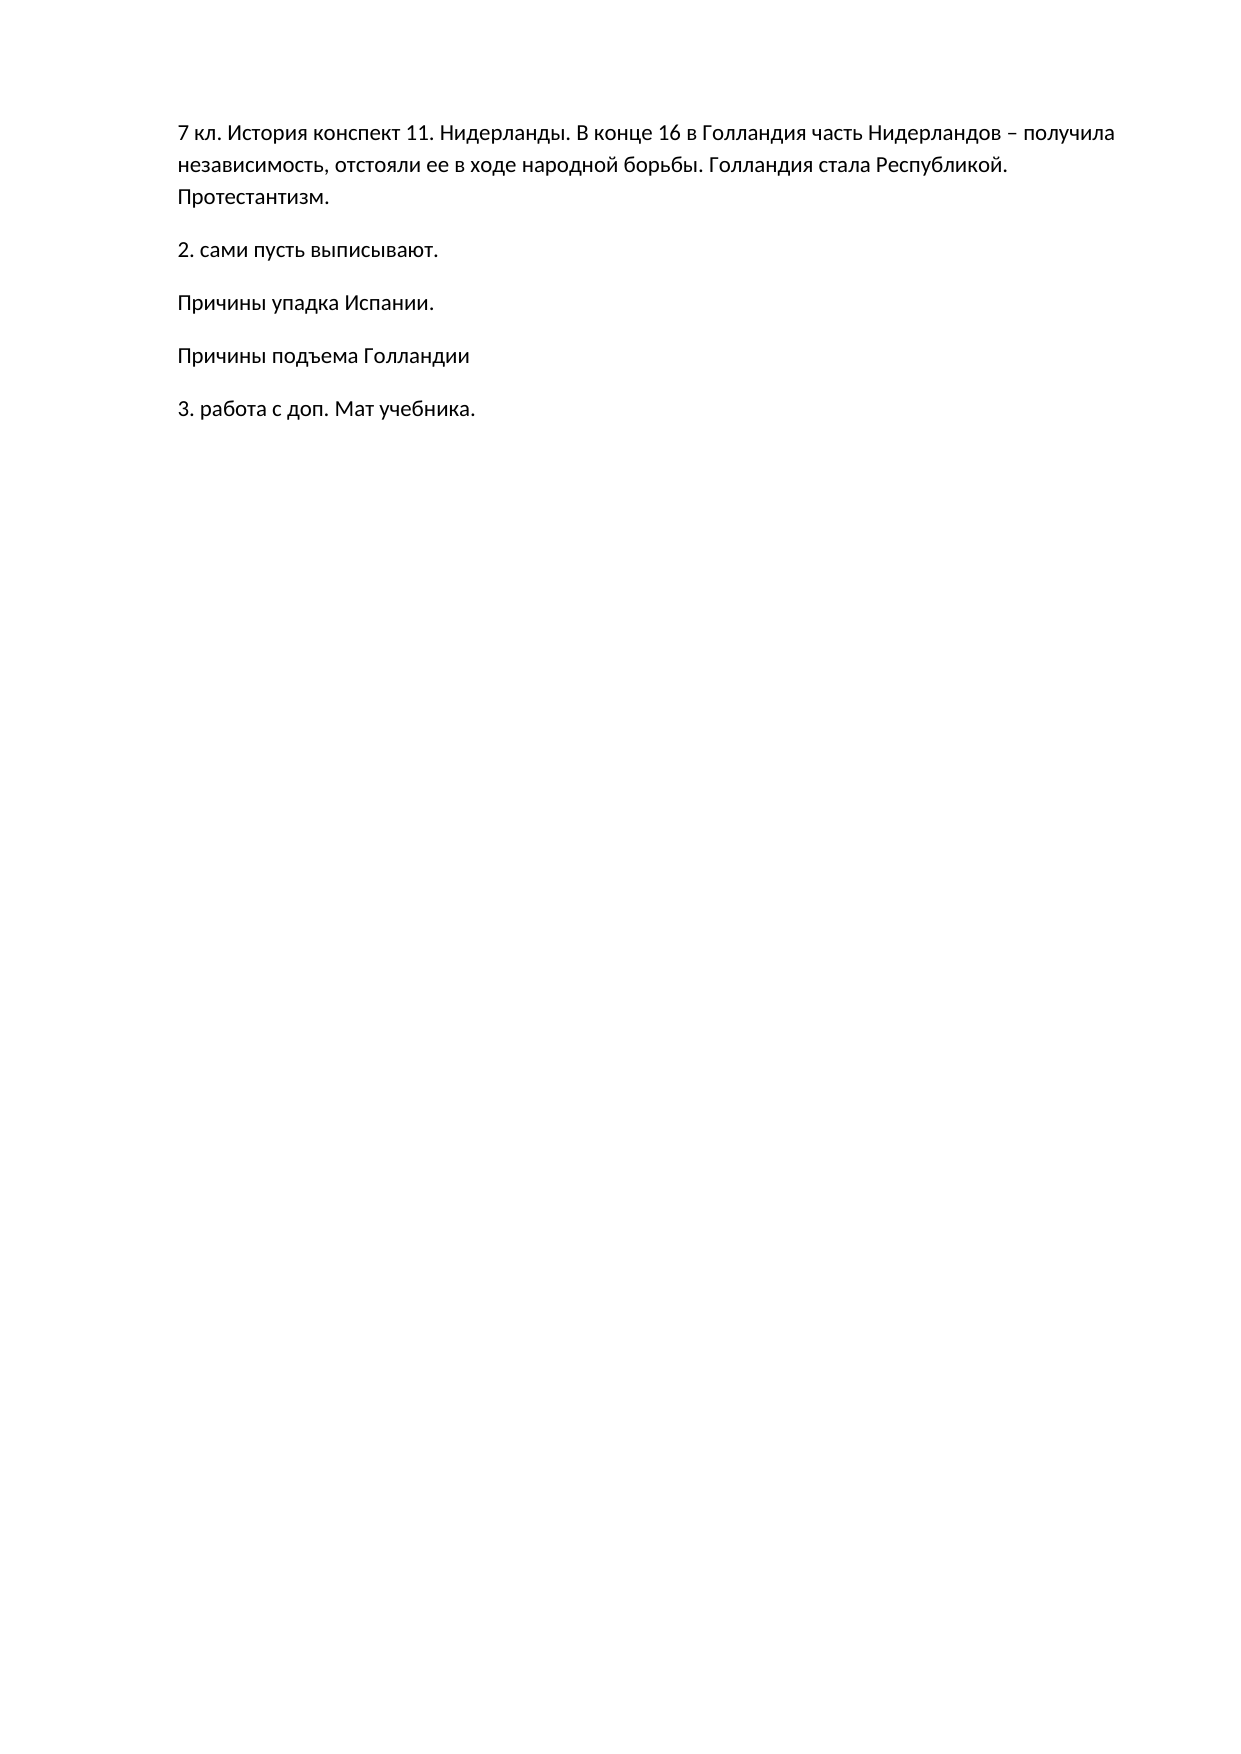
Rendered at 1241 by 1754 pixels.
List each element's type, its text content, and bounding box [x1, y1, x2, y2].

text 3. работа с доп. Мат учебника. [177, 394, 1152, 423]
text 2. сами пусть выписывают. [177, 236, 1152, 263]
text 7 кл. История конспект 11. Нидерланды. В конце 16 в Голландия часть Нидерландов – получила независимость, отстояли ее в ходе народной борьбы. Голландия стала Республикой. Протестантизм. [177, 118, 1152, 211]
text Причины подъема Голландии [177, 342, 1152, 369]
text Причины упадка Испании. [177, 288, 1152, 317]
